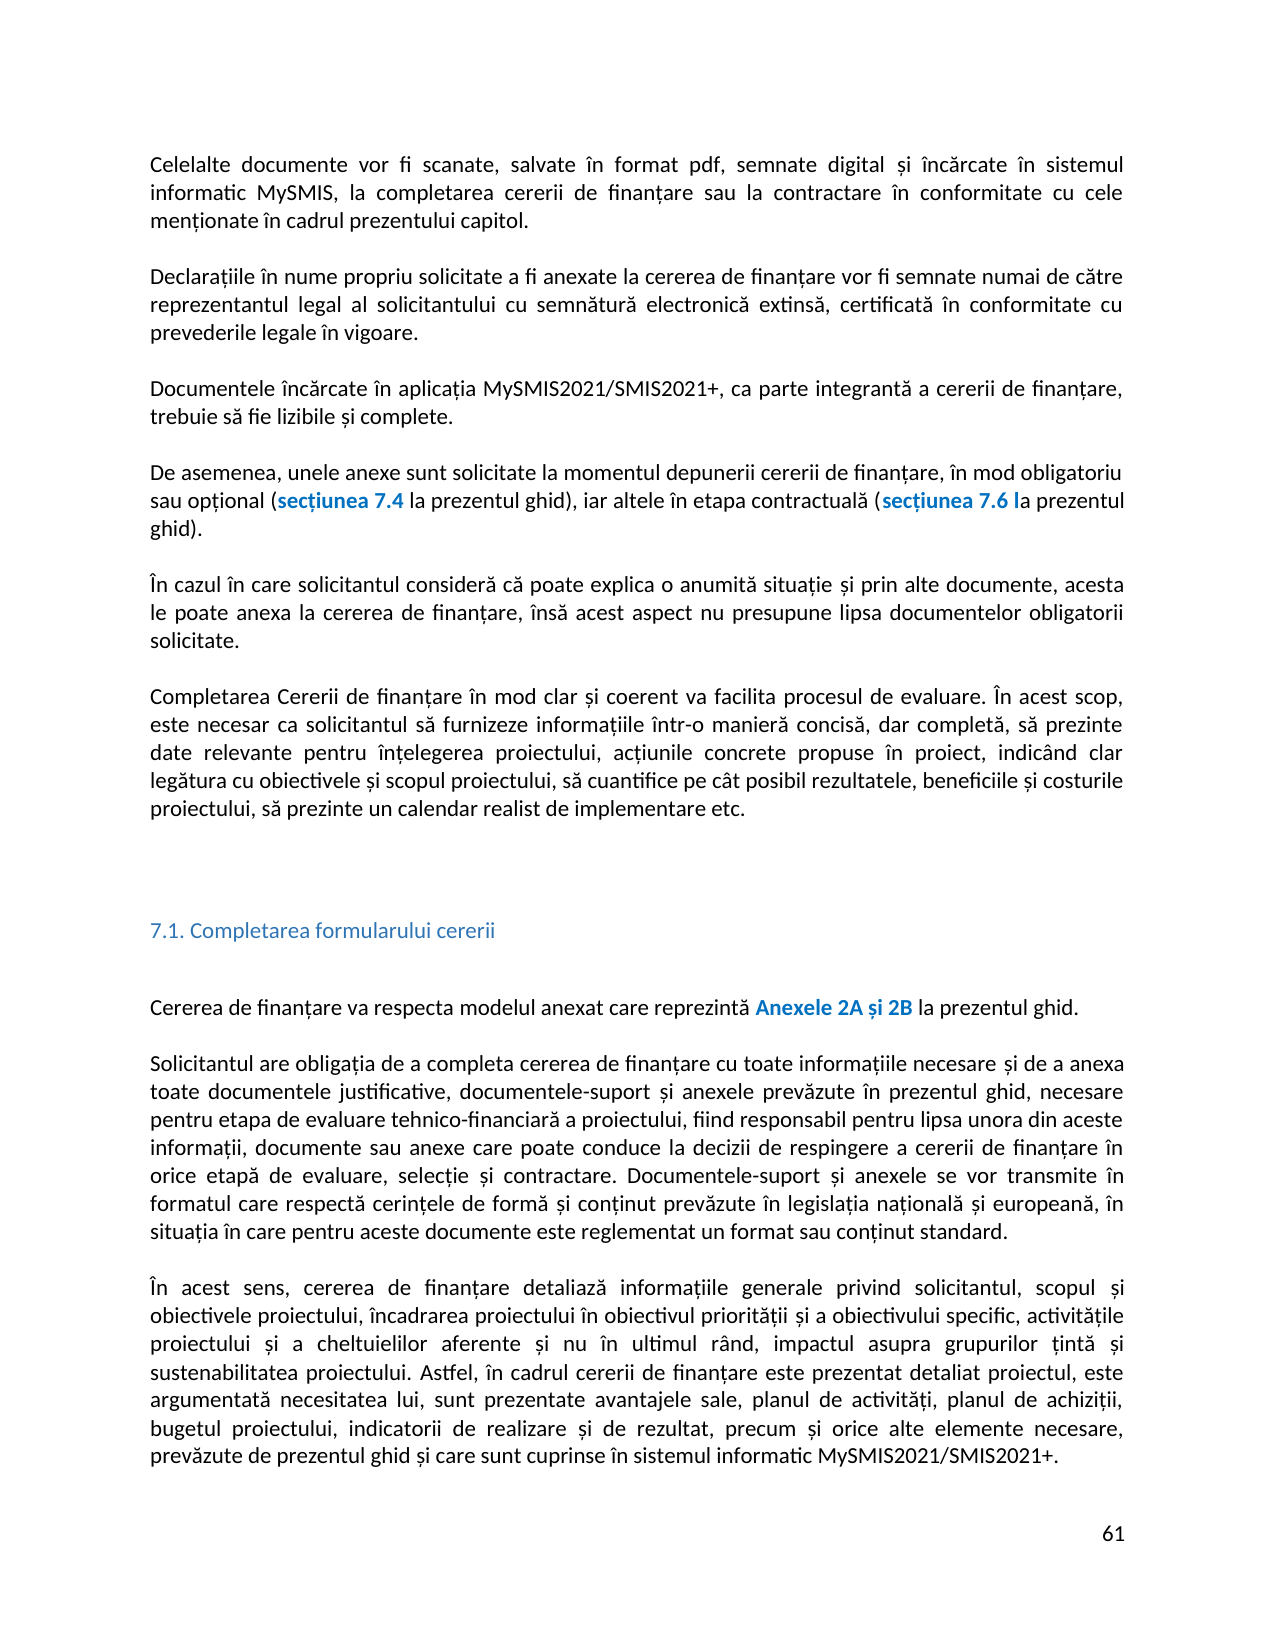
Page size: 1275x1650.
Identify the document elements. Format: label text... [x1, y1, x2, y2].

text Documentele încărcate în aplicația MySMIS2021/SMIS2021+, ca parte integrantă a cererii de finanțare, trebuie să fie lizibile și complete. [150, 374, 1125, 430]
text Solicitantul are obligația de a completa cererea de finanțare cu toate informațiile necesare și de a anexa toate documentele justificative, documentele-suport și anexele prevăzute în prezentul ghid, necesare pentru etapa de evaluare tehnico-financiară a proiectului, fiind responsabil pentru lipsa unora din aceste informații, documente sau anexe care poate conduce la decizii de respingere a cererii de finanțare în orice etapă de evaluare, selecție și contractare. Documentele-suport și anexele se vor transmite în formatul care respectă cerințele de formă și conținut prevăzute în legislația națională și europeană, în situația în care pentru aceste documente este reglementat un format sau conținut standard. [150, 1049, 1125, 1246]
subtitle 7.1. Completarea formularului cererii [150, 916, 1125, 944]
text De asemenea, unele anexe sunt solicitate la momentul depunerii cererii de finanțare, în mod obligatoriu sau opțional (secțiunea 7.4 la prezentul ghid), iar altele în etapa contractuală (secțiunea 7.6 la prezentul ghid). [150, 458, 1125, 542]
text Declarațiile în nume propriu solicitate a fi anexate la cererea de finanțare vor fi semnate numai de către reprezentantul legal al solicitantului cu semnătură electronică extinsă, certificată în conformitate cu prevederile legale în vigoare. [150, 262, 1125, 346]
text În acest sens, cererea de finanțare detaliază informațiile generale privind solicitantul, scopul și obiectivele proiectului, încadrarea proiectului în obiectivul priorității și a obiectivului specific, activitățile proiectului și a cheltuielilor aferente și nu în ultimul rând, impactul asupra grupurilor țintă și sustenabilitatea proiectului. Astfel, în cadrul cererii de finanțare este prezentat detaliat proiectul, este argumentată necesitatea lui, sunt prezentate avantajele sale, planul de activități, planul de achiziții, bugetul proiectului, indicatorii de realizare și de rezultat, precum și orice alte elemente necesare, prevăzute de prezentul ghid și care sunt cuprinse în sistemul informatic MySMIS2021/SMIS2021+. [150, 1273, 1125, 1470]
text Completarea Cererii de finanţare în mod clar şi coerent va facilita procesul de evaluare. În acest scop, este necesar ca solicitantul să furnizeze informațiile într-o manieră concisă, dar completă, să prezinte date relevante pentru înțelegerea proiectului, acțiunile concrete propuse în proiect, indicând clar legătura cu obiectivele şi scopul proiectului, să cuantifice pe cât posibil rezultatele, beneficiile şi costurile proiectului, să prezinte un calendar realist de implementare etc. [150, 682, 1125, 822]
text Celelalte documente vor fi scanate, salvate în format pdf, semnate digital și încărcate în sistemul informatic MySMIS, la completarea cererii de finanțare sau la contractare în conformitate cu cele menționate în cadrul prezentului capitol. [150, 150, 1125, 234]
text În cazul în care solicitantul consideră că poate explica o anumită situație și prin alte documente, acesta le poate anexa la cererea de finanțare, însă acest aspect nu presupune lipsa documentelor obligatorii solicitate. [150, 570, 1125, 654]
text Cererea de finanțare va respecta modelul anexat care reprezintă Anexele 2A și 2B la prezentul ghid. [150, 993, 1125, 1021]
